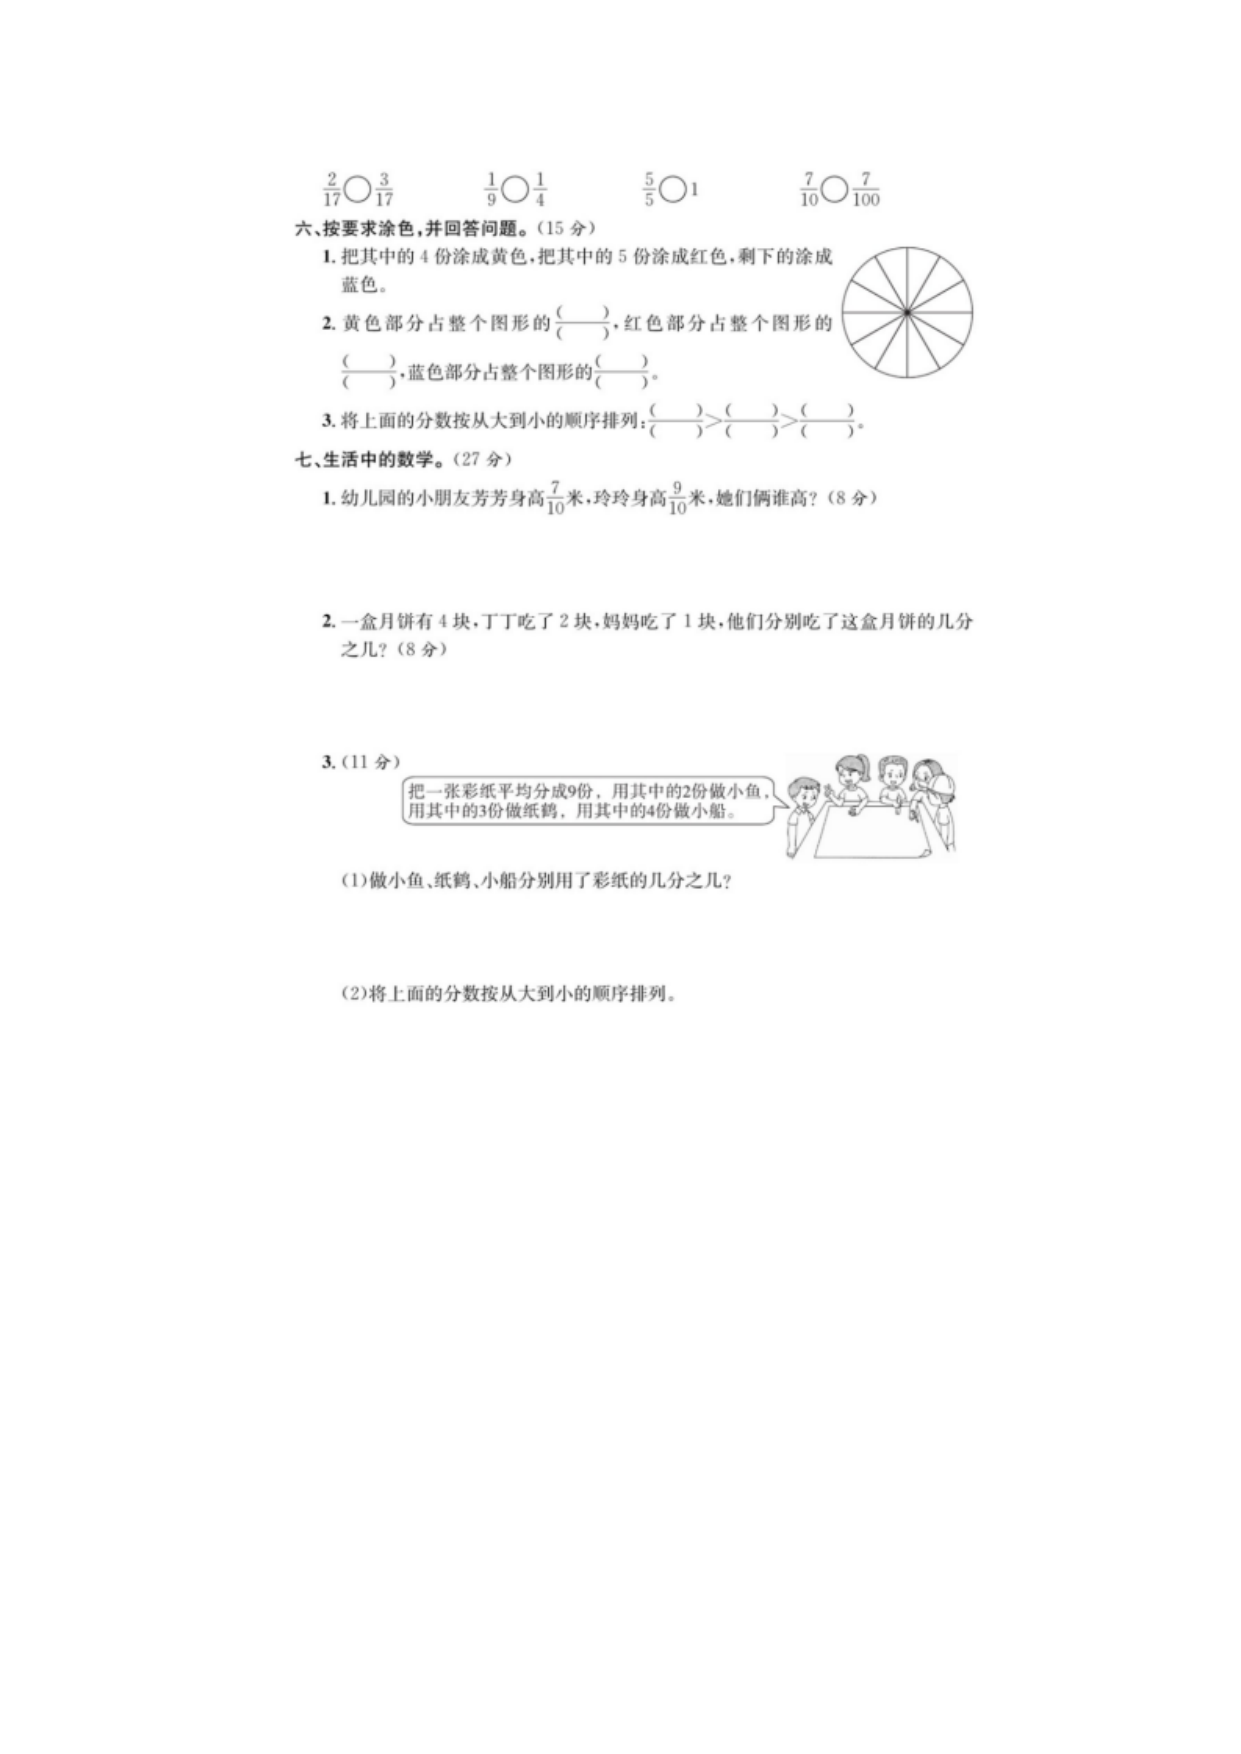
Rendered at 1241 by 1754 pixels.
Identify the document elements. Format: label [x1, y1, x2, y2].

picture [243, 162, 997, 1100]
